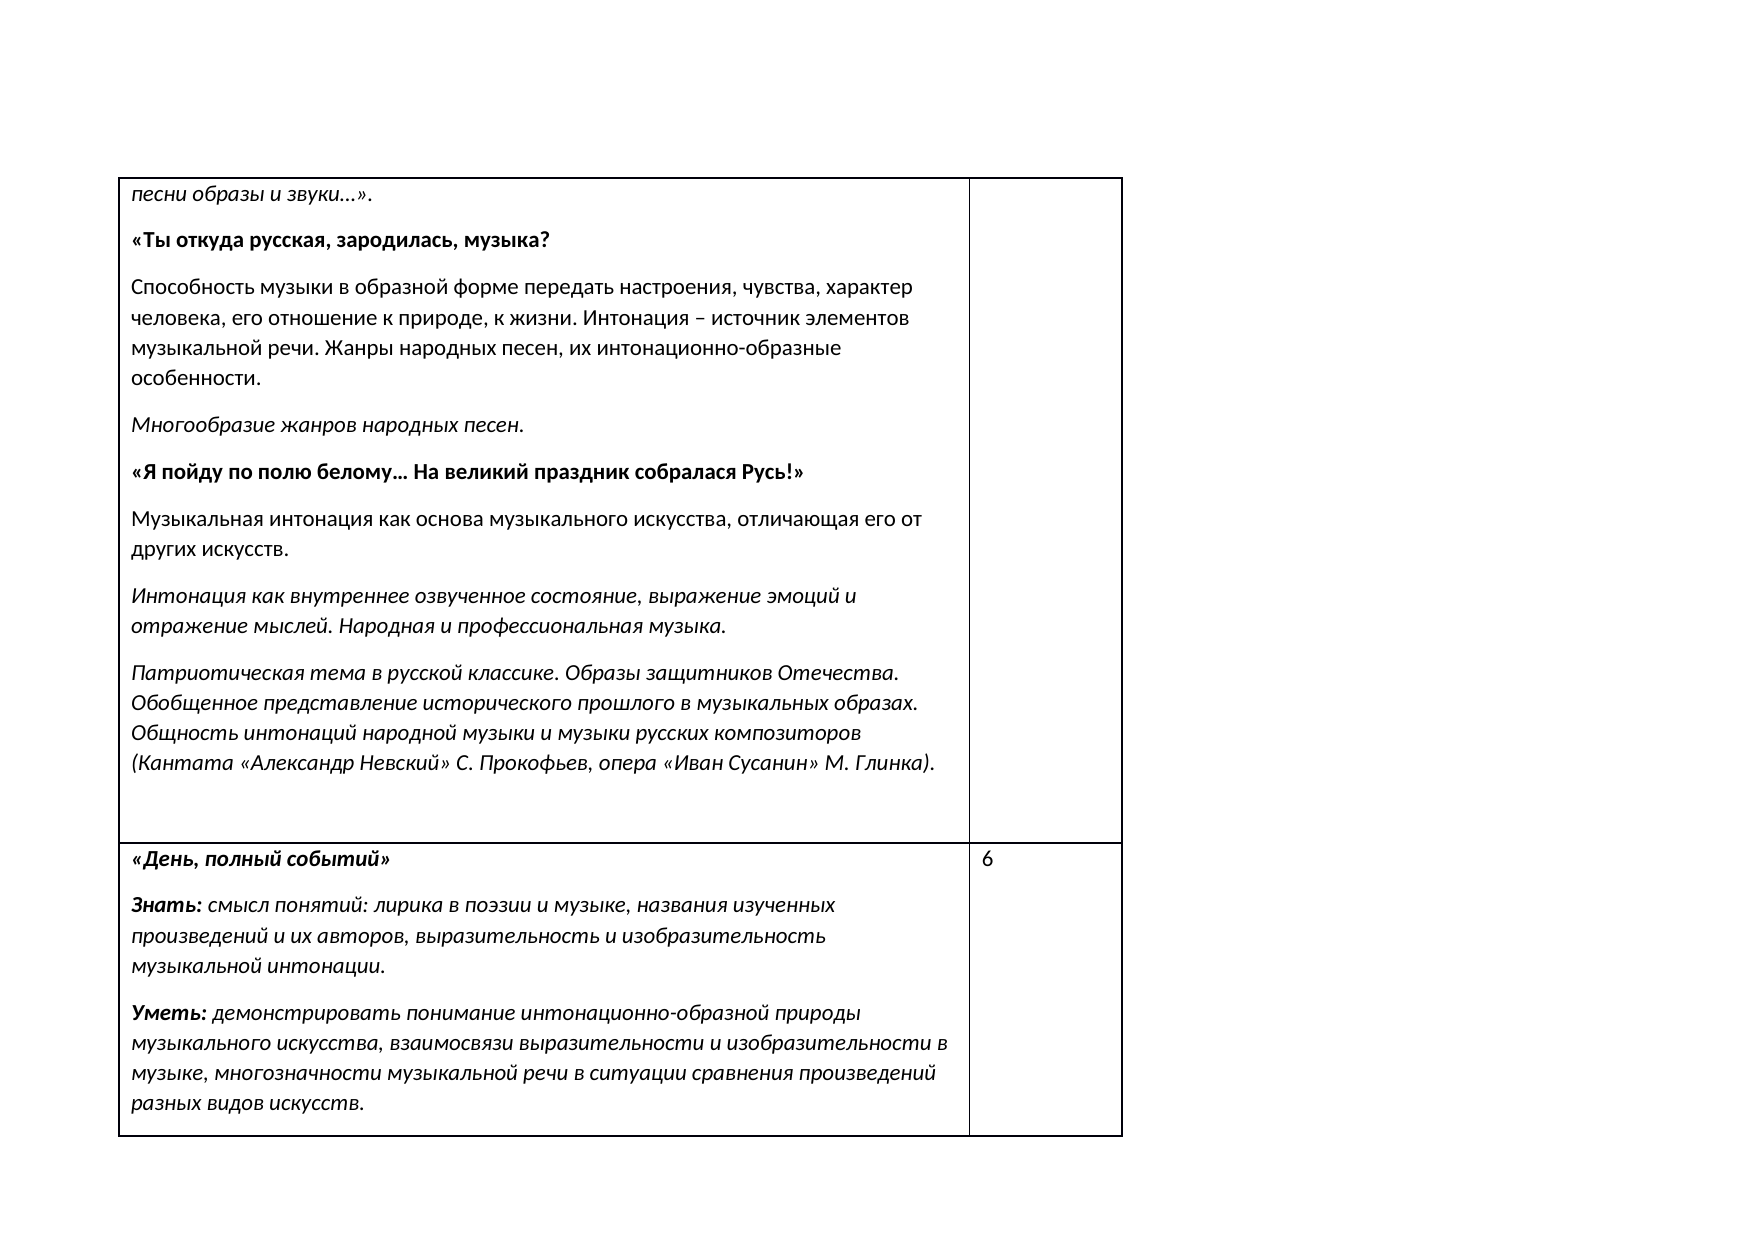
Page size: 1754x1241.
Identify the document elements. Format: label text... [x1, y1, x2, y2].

table_cell 3 [970, 179, 1121, 842]
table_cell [120, 179, 969, 842]
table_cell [120, 844, 969, 1135]
table_cell 6 [970, 844, 1121, 1135]
